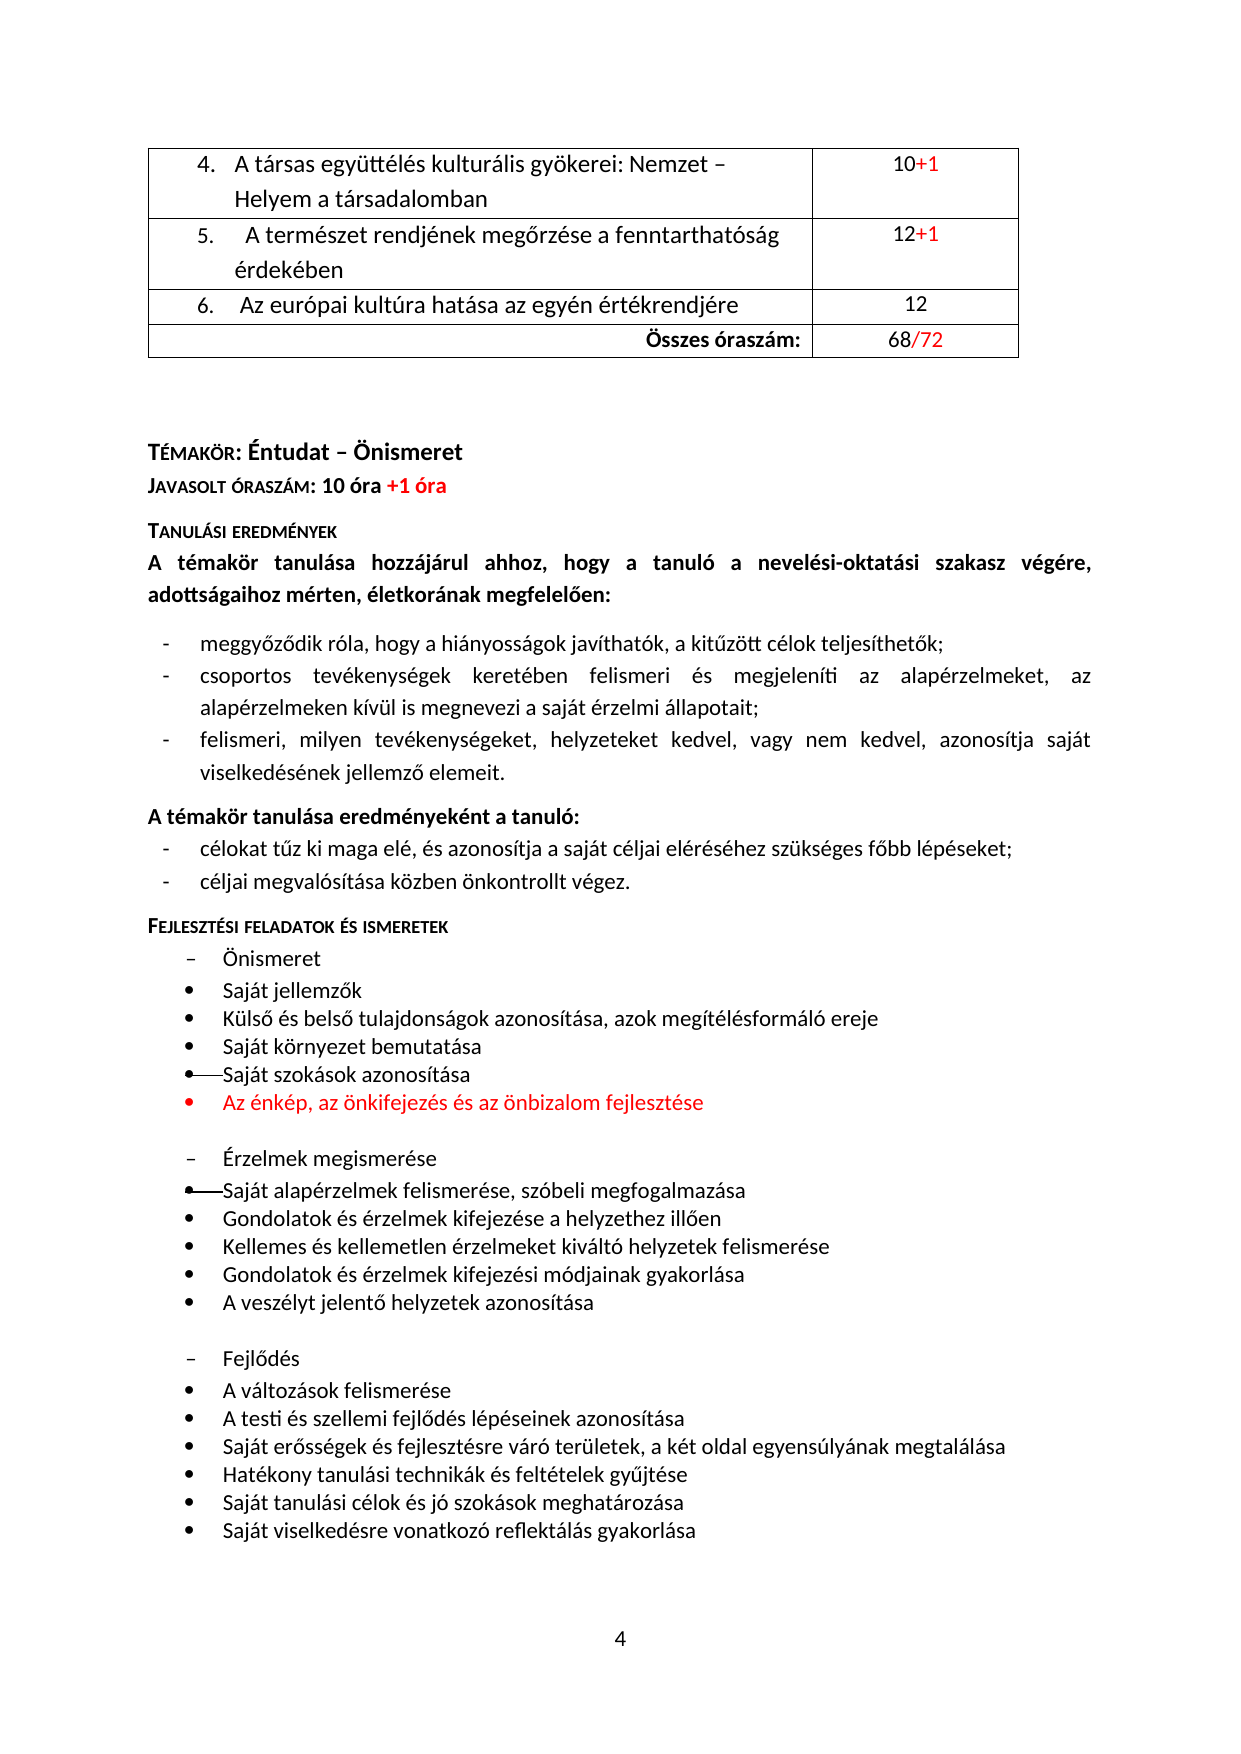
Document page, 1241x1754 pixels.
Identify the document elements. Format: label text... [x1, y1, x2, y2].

list Kellemes és kellemetlen érzelmeket kiváltó helyzetek felismerése [185, 1232, 1093, 1260]
list Külső és belső tulajdonságok azonosítása, azok megítélésformáló ereje [185, 1004, 1093, 1032]
list A testi és szellemi fejlődés lépéseinek azonosítása [185, 1404, 1093, 1432]
list Saját viselkedésre vonatkozó reflektálás gyakorlása [185, 1517, 1093, 1544]
text A témakör tanulása hozzájárul ahhoz, hogy a tanuló a nevelési-oktatási szakasz végére, adottságaihoz mérten, életkorának megfelelően: [148, 548, 1093, 608]
list Saját erősségek és fejlesztésre váró területek, a két oldal egyensúlyának megtalálása [185, 1432, 1093, 1461]
list meggyőződik róla, hogy a hiányosságok javíthatók, a kitűzött célok teljesíthetők; [162, 629, 1093, 657]
list Saját szokások azonosítása [185, 1060, 1093, 1088]
list csoportos tevékenységek keretében felismeri és megjeleníti az alapérzelmeket, az alapérzelmeken kívül is megnevezi a saját érzelmi állapotait; [162, 661, 1093, 721]
list felismeri, milyen tevékenységeket, helyzeteket kedvel, vagy nem kedvel, azonosítja saját viselkedésének jellemző elemeit. [162, 726, 1093, 786]
list Gondolatok és érzelmek kifejezési módjainak gyakorlása [185, 1260, 1093, 1288]
table_cell A társas együttélés kulturális gyökerei: Nemzet – Helyem a társadalomban [149, 149, 812, 218]
list célokat tűz ki maga elé, és azonosítja a saját céljai eléréséhez szükséges főbb lépéseket; [162, 834, 1093, 863]
table_cell A természet rendjének megőrzése a fenntarthatóság érdekében [149, 219, 812, 288]
text Témakör: Éntudat – Önismeret [148, 436, 1093, 467]
table_cell 12+1 [813, 219, 1018, 288]
list céljai megvalósítása közben önkontrollt végez. [162, 867, 1093, 895]
text A témakör tanulása eredményeként a tanuló: [148, 802, 1093, 830]
text Tanulási eredmények [148, 516, 1093, 544]
table_cell 68/72 [813, 325, 1018, 357]
table_cell 12 [813, 290, 1018, 324]
table_cell 10+1 [813, 149, 1018, 218]
list Fejlődés [185, 1344, 1093, 1372]
table_cell Az európai kultúra hatása az egyén értékrendjére [149, 290, 812, 324]
list A változások felismerése [185, 1376, 1093, 1404]
list Érzelmek megismerése [185, 1144, 1093, 1172]
list Hatékony tanulási technikák és feltételek gyűjtése [185, 1461, 1093, 1488]
list Saját alapérzelmek felismerése, szóbeli megfogalmazása [185, 1176, 1093, 1204]
list Saját jellemzők [185, 976, 1093, 1004]
list Saját környezet bemutatása [185, 1032, 1093, 1060]
text Fejlesztési feladatok és ismeretek [148, 911, 1093, 939]
list Önismeret [185, 944, 1093, 972]
list Gondolatok és érzelmek kifejezése a helyzethez illően [185, 1204, 1093, 1232]
list Az énkép, az önkifejezés és az önbizalom fejlesztése [185, 1088, 1093, 1116]
list A veszélyt jelentő helyzetek azonosítása [185, 1288, 1093, 1316]
text Javasolt óraszám: 10 óra +1 óra [148, 471, 1093, 499]
list Saját tanulási célok és jó szokások meghatározása [185, 1488, 1093, 1517]
table_cell Összes óraszám: [149, 325, 812, 357]
